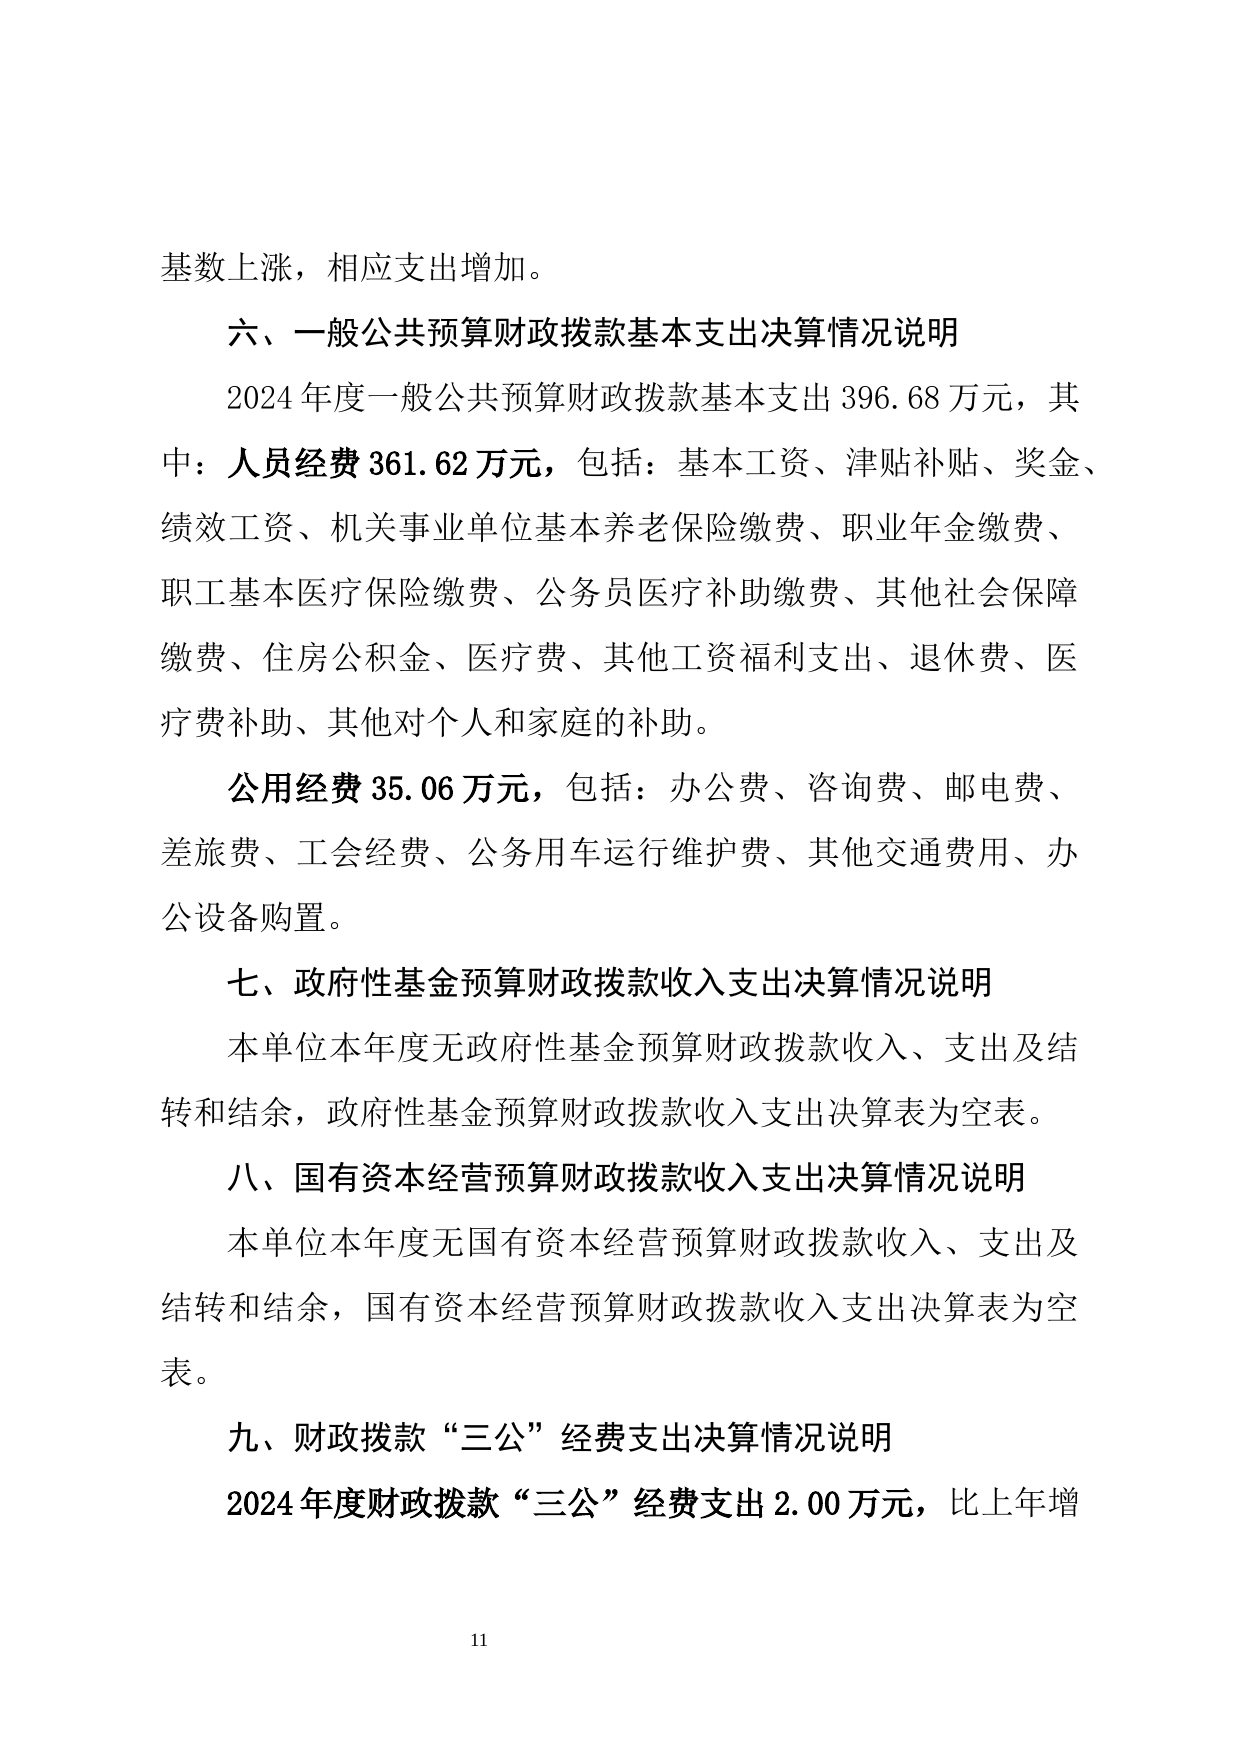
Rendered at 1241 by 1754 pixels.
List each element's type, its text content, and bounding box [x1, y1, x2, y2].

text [159, 1468, 1081, 1533]
text 七、政府性基金预算财政拨款收入支出决算情况说明 [159, 948, 1081, 1013]
text 本单位本年度无国有资本经营预算财政拨款收入、支出及结转和结余，国有资本经营预算财政拨款收入支出决算表为空表。 [159, 1208, 1081, 1403]
text 本单位本年度无政府性基金预算财政拨款收入、支出及结转和结余，政府性基金预算财政拨款收入支出决算表为空表。 [159, 1013, 1081, 1143]
text 公用经费35.06万元，包括：办公费、咨询费、邮电费、差旅费、工会经费、公务用车运行维护费、其他交通费用、办公设备购置。 [159, 753, 1081, 948]
text 九、财政拨款“三公”经费支出决算情况说明 [159, 1403, 1081, 1468]
text 2024年度一般公共预算财政拨款基本支出396.68万元，其中：人员经费361.62万元，包括：基本工资、津贴补贴、奖金、绩效工资、机关事业单位基本养老保险缴费、职业年金缴费、职工基本医疗保险缴费、公务员医疗补助缴费、其他社会保障缴费、住房公积金、医疗费、其他工资福利支出、退休费、医疗费补助、其他对个人和家庭的补助。 [159, 363, 1081, 753]
text 六、一般公共预算财政拨款基本支出决算情况说明 [159, 298, 1081, 363]
text 八、国有资本经营预算财政拨款收入支出决算情况说明 [159, 1143, 1081, 1208]
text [159, 233, 1081, 298]
